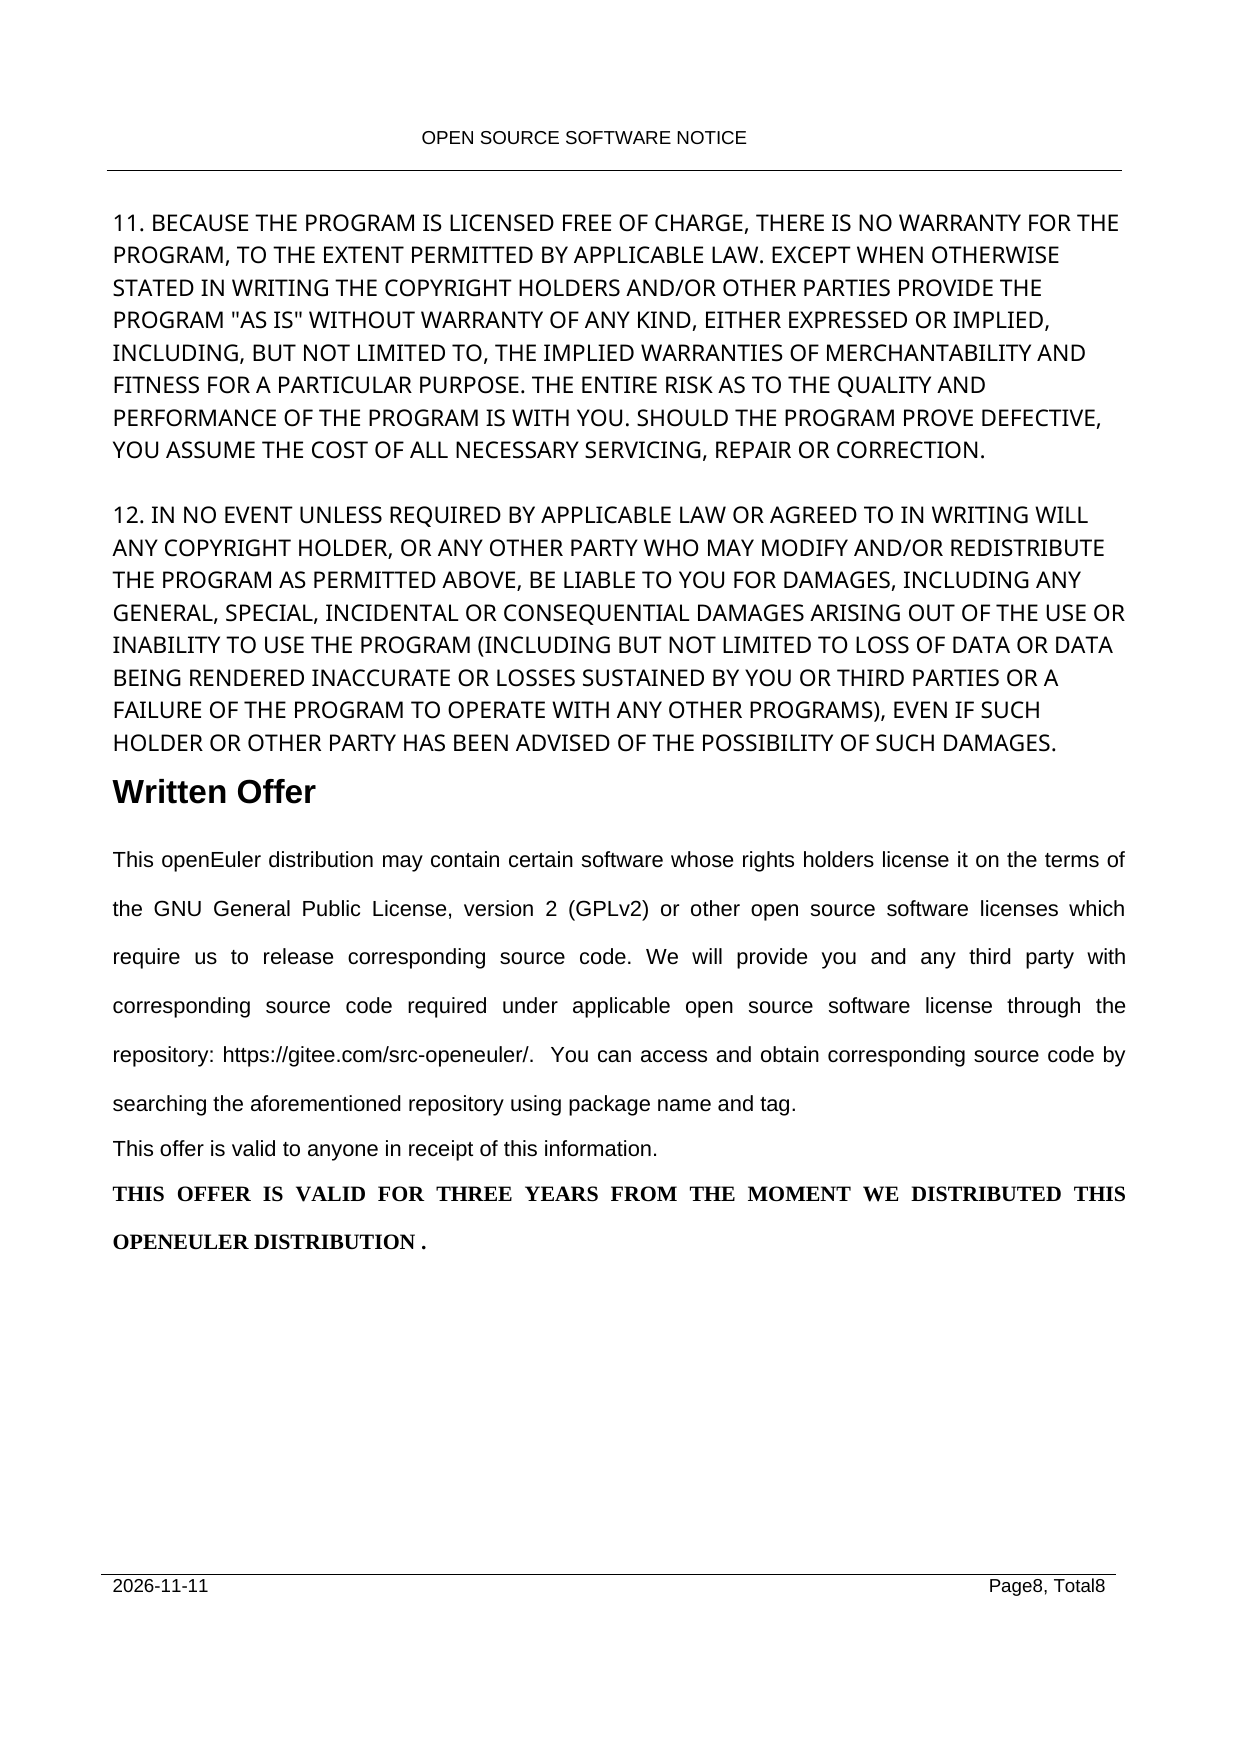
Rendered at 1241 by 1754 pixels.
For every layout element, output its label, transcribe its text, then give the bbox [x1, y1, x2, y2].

text This offer is valid to anyone in receipt of this information. [112, 1132, 1128, 1164]
text 12. IN NO EVENT UNLESS REQUIRED BY APPLICABLE LAW OR AGREED TO IN WRITING WILL ANY COPYRIGHT HOLDER, OR ANY OTHER PARTY WHO MAY MODIFY AND/OR REDISTRIBUTE THE PROGRAM AS PERMITTED ABOVE, BE LIABLE TO YOU FOR DAMAGES, INCLUDING ANY GENERAL, SPECIAL, INCIDENTAL OR CONSEQUENTIAL DAMAGES ARISING OUT OF THE USE OR INABILITY TO USE THE PROGRAM (INCLUDING BUT NOT LIMITED TO LOSS OF DATA OR DATA BEING RENDERED INACCURATE OR LOSSES SUSTAINED BY YOU OR THIRD PARTIES OR A FAILURE OF THE PROGRAM TO OPERATE WITH ANY OTHER PROGRAMS), EVEN IF SUCH HOLDER OR OTHER PARTY HAS BEEN ADVISED OF THE POSSIBILITY OF SUCH DAMAGES. [112, 499, 1128, 759]
text THIS OFFER IS VALID FOR THREE YEARS FROM THE MOMENT WE DISTRIBUTED THIS OPENEULER DISTRIBUTION . [112, 1177, 1128, 1258]
text Written Offer [112, 759, 1128, 824]
text 11. BECAUSE THE PROGRAM IS LICENSED FREE OF CHARGE, THERE IS NO WARRANTY FOR THE PROGRAM, TO THE EXTENT PERMITTED BY APPLICABLE LAW. EXCEPT WHEN OTHERWISE STATED IN WRITING THE COPYRIGHT HOLDERS AND/OR OTHER PARTIES PROVIDE THE PROGRAM "AS IS" WITHOUT WARRANTY OF ANY KIND, EITHER EXPRESSED OR IMPLIED, INCLUDING, BUT NOT LIMITED TO, THE IMPLIED WARRANTIES OF MERCHANTABILITY AND FITNESS FOR A PARTICULAR PURPOSE. THE ENTIRE RISK AS TO THE QUALITY AND PERFORMANCE OF THE PROGRAM IS WITH YOU. SHOULD THE PROGRAM PROVE DEFECTIVE, YOU ASSUME THE COST OF ALL NECESSARY SERVICING, REPAIR OR CORRECTION. [112, 206, 1128, 466]
text This openEuler distribution may contain certain software whose rights holders license it on the terms of the GNU General Public License, version 2 (GPLv2) or other open source software licenses which require us to release corresponding source code. We will provide you and any third party with corresponding source code required under applicable open source software license through the repository: https://gitee.com/src-openeuler/. You can access and obtain corresponding source code by searching the aforementioned repository using package name and tag. [112, 843, 1128, 1119]
